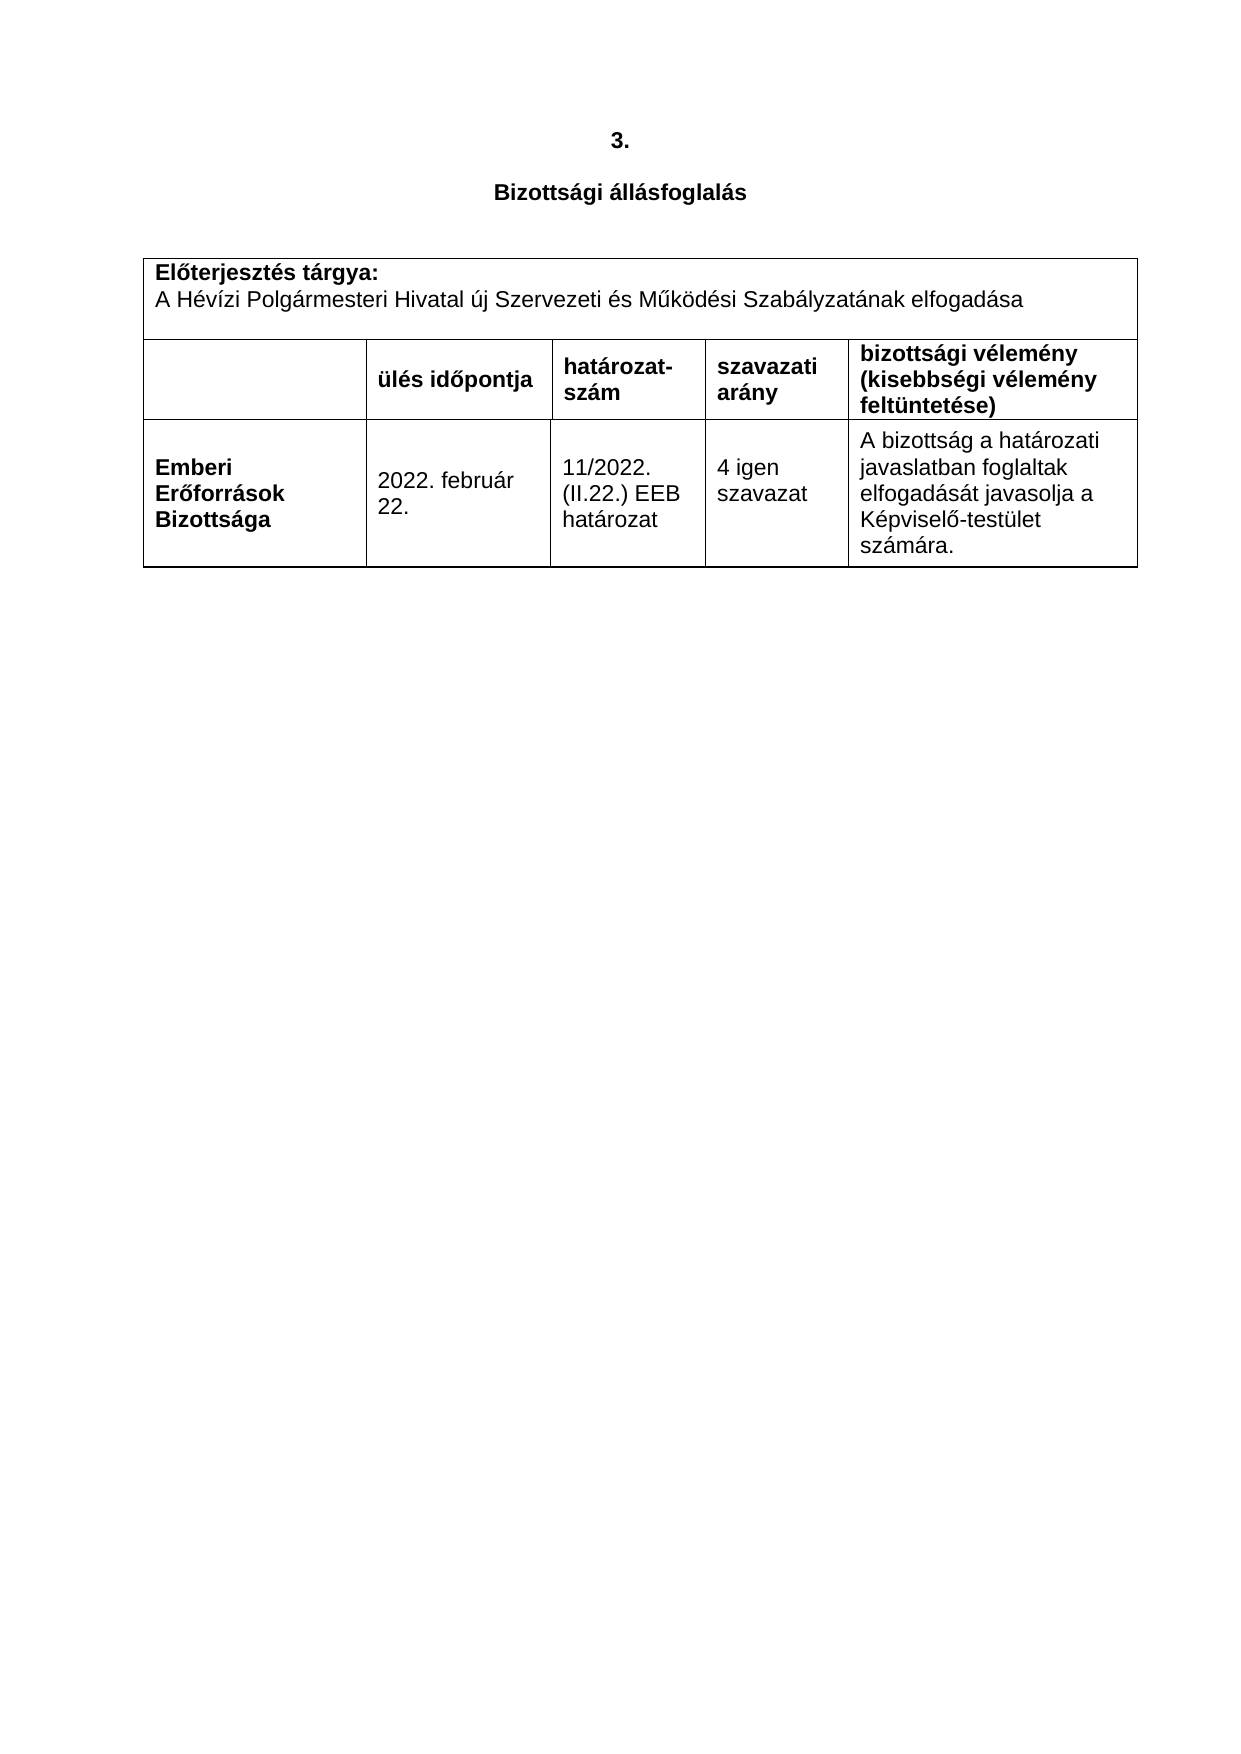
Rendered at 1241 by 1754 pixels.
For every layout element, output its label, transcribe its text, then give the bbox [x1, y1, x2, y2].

text 3. [148, 127, 1093, 153]
table_cell A bizottság a határozati javaslatban foglaltak elfogadását javasolja a Képviselő-testület számára. [849, 420, 1137, 566]
table_cell [144, 340, 366, 418]
table_cell ülés időpontja [367, 340, 552, 418]
table_cell Emberi Erőforrások Bizottsága [144, 420, 366, 566]
table_header Előterjesztés tárgya: A Hévízi Polgármesteri Hivatal új Szervezeti és Működési Szabályzatának elfogadása [144, 259, 1137, 338]
table_cell 11/2022. (II.22.) EEB határozat [551, 420, 705, 566]
table_cell szavazati arány [706, 340, 848, 418]
table_cell 2022. február 22. [367, 420, 550, 566]
table_cell bizottsági vélemény (kisebbségi vélemény feltüntetése) [849, 340, 1137, 418]
text Bizottsági állásfoglalás [148, 179, 1093, 206]
table_cell 4 igen szavazat [706, 420, 848, 566]
table_cell határozat-szám [553, 340, 705, 418]
